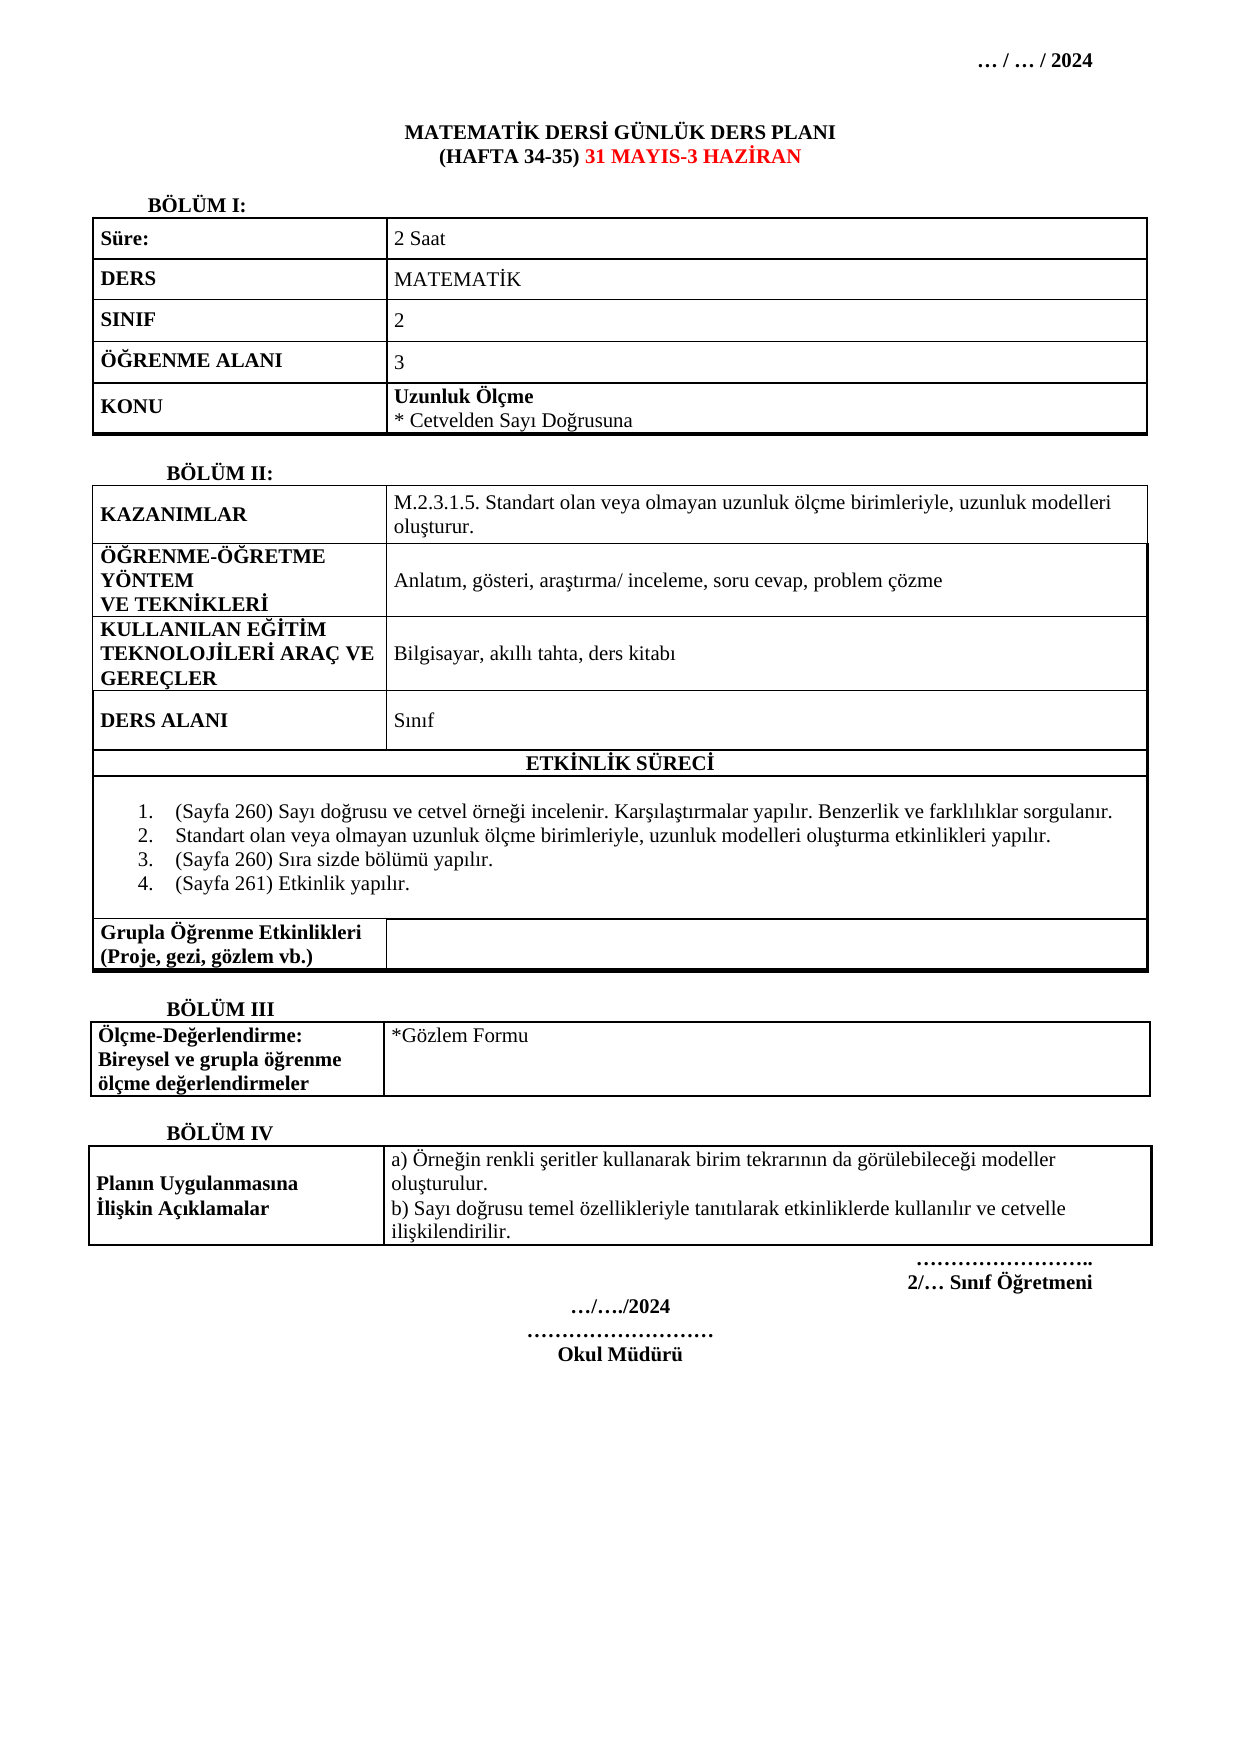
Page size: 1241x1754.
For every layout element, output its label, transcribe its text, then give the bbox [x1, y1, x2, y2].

table_cell Anlatım, gösteri, araştırma/ inceleme, soru cevap, problem çözme [387, 544, 1146, 616]
subtitle BÖLÜM III [148, 997, 1092, 1021]
table_header KAZANIMLAR [93, 486, 386, 543]
text 2/… Sınıf Öğretmeni [148, 1270, 1092, 1294]
table_cell SINIF [94, 300, 386, 341]
text MATEMATİK DERSİ GÜNLÜK DERS PLANI [148, 120, 1092, 144]
table_header Planın Uygulanmasına İlişkin Açıklamalar [90, 1147, 383, 1243]
table_cell 2 [388, 300, 1146, 341]
text …/…./2024 [148, 1294, 1092, 1318]
table_cell MATEMATİK [388, 260, 1146, 299]
table_header Ölçme-Değerlendirme: Bireysel ve grupla öğrenme ölçme değerlendirmeler [92, 1023, 383, 1095]
table_cell Uzunluk Ölçme * Cetvelden Sayı Doğrusuna [388, 384, 1146, 432]
text … / … / 2024 [148, 48, 1092, 72]
table_cell Sınıf [387, 691, 1146, 749]
table_cell Grupla Öğrenme Etkinlikleri (Proje, gezi, gözlem vb.) [94, 919, 386, 968]
table_cell 3 [388, 342, 1146, 382]
table_cell (Sayfa 260) Sayı doğrusu ve cetvel örneği incelenir. Karşılaştırmalar yapılır. Benzerlik ve farklılıklar sorgulanır. Standart olan veya olmayan uzunluk ölçme birimleriyle, uzunluk modelleri oluşturma etkinlikleri yapılır. (Sayfa 260) Sıra sizde bölümü yapılır. (Sayfa 261) Etkinlik yapılır. [94, 777, 1146, 918]
text Okul Müdürü [148, 1342, 1092, 1366]
subtitle BÖLÜM IV [148, 1121, 1092, 1145]
table_header M.2.3.1.5. Standart olan veya olmayan uzunluk ölçme birimleriyle, uzunluk modelleri oluşturur. [387, 486, 1147, 543]
table_header 2 Saat [388, 219, 1146, 258]
text BÖLÜM II: [148, 460, 1092, 484]
table_header Süre: [94, 219, 386, 258]
text BÖLÜM I: [148, 192, 1092, 217]
table_cell DERS ALANI [94, 691, 386, 749]
text …………………….. [148, 1246, 1092, 1270]
table_cell KULLANILAN EĞİTİM TEKNOLOJİLERİ ARAÇ VE GEREÇLER [93, 617, 386, 689]
table_cell ETKİNLİK SÜRECİ [94, 751, 1146, 774]
table_cell KONU [94, 384, 386, 432]
text (HAFTA 34-35) 31 MAYIS-3 HAZİRAN [148, 144, 1092, 168]
table_header a) Örneğin renkli şeritler kullanarak birim tekrarının da görülebileceği modeller oluşturulur. b) Sayı doğrusu temel özellikleriyle tanıtılarak etkinliklerde kullanılır ve cetvelle ilişkilendirilir. [385, 1147, 1150, 1243]
table_cell ÖĞRENME-ÖĞRETME YÖNTEM VE TEKNİKLERİ [93, 544, 386, 616]
table_cell DERS [94, 260, 386, 299]
table_cell Bilgisayar, akıllı tahta, ders kitabı [387, 617, 1146, 689]
text ……………………… [148, 1318, 1092, 1342]
table_header *Gözlem Formu [385, 1023, 1149, 1095]
table_cell ÖĞRENME ALANI [94, 342, 386, 382]
table_cell [387, 920, 1146, 968]
